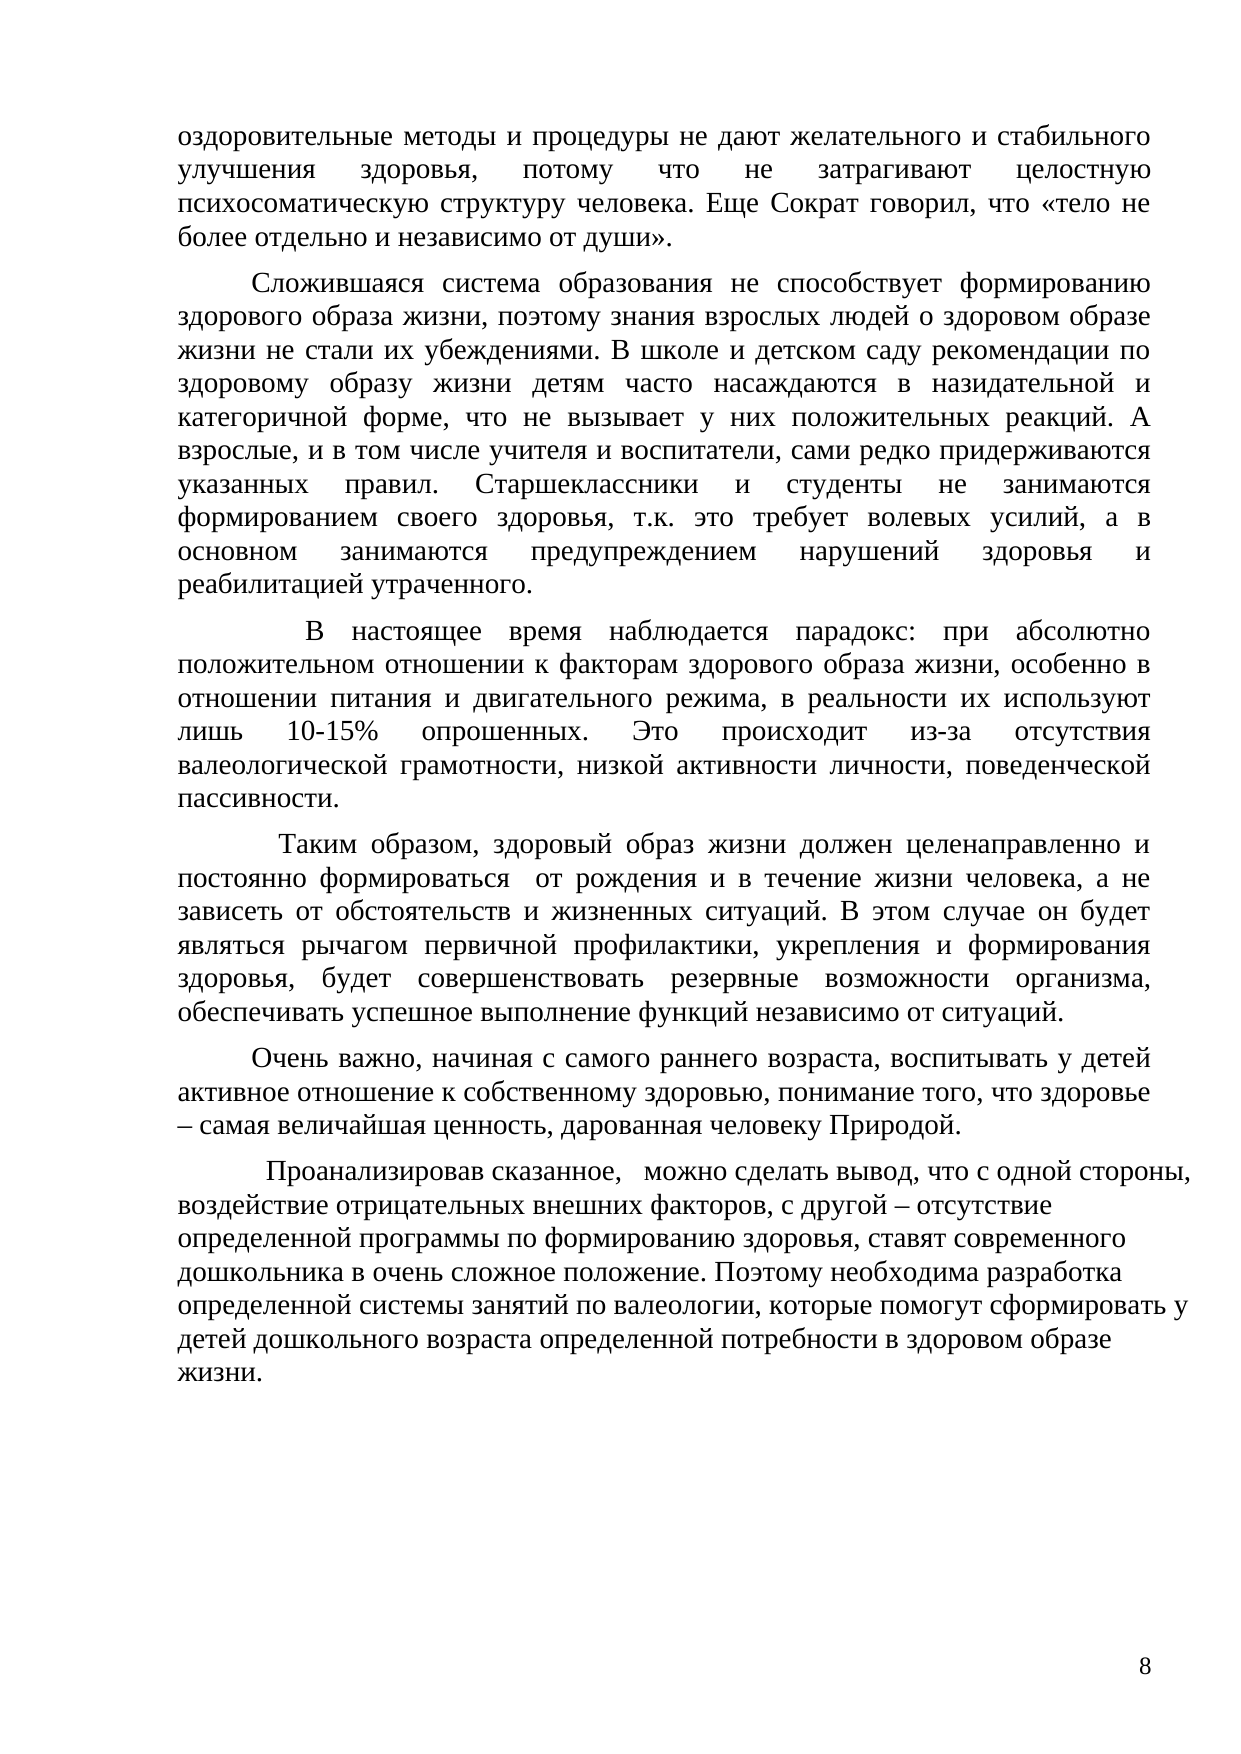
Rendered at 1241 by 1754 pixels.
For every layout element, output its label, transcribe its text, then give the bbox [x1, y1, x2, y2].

text Проанализировав сказанное, можно сделать вывод, что с одной стороны, воздействие отрицательных внешних факторов, с другой – отсутствие определенной программы по формированию здоровья, ставят современного дошкольника в очень сложное положение. Поэтому необходима разработка определенной системы занятий по валеологии, которые помогут сформировать у детей дошкольного возраста определенной потребности в здоровом образе жизни. [177, 1153, 1193, 1388]
text Очень важно, начиная с самого раннего возраста, воспитывать у детей активное отношение к собственному здоровью, понимание того, что здоровье – самая величайшая ценность, дарованная человеку Природой. [177, 1040, 1152, 1141]
text В настоящее время наблюдается парадокс: при абсолютно положительном отношении к факторам здорового образа жизни, особенно в отношении питания и двигательного режима, в реальности их используют лишь 10-15% опрошенных. Это происходит из-за отсутствия валеологической грамотности, низкой активности личности, поведенческой пассивности. [177, 613, 1152, 814]
text Сложившаяся система образования не способствует формированию здорового образа жизни, поэтому знания взрослых людей о здоровом образе жизни не стали их убеждениями. В школе и детском саду рекомендации по здоровому образу жизни детям часто насаждаются в назидательной и категоричной форме, что не вызывает у них положительных реакций. А взрослые, и в том числе учителя и воспитатели, сами редко придерживаются указанных правил. Старшеклассники и студенты не занимаются формированием своего здоровья, т.к. это требует волевых усилий, а в основном занимаются предупреждением нарушений здоровья и реабилитацией утраченного. [177, 265, 1152, 600]
text Таким образом, здоровый образ жизни должен целенаправленно и постоянно формироваться от рождения и в течение жизни человека, а не зависеть от обстоятельств и жизненных ситуаций. В этом случае он будет являться рычагом первичной профилактики, укрепления и формирования здоровья, будет совершенствовать резервные возможности организма, обеспечивать успешное выполнение функций независимо от ситуаций. [177, 826, 1152, 1028]
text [177, 118, 1152, 252]
